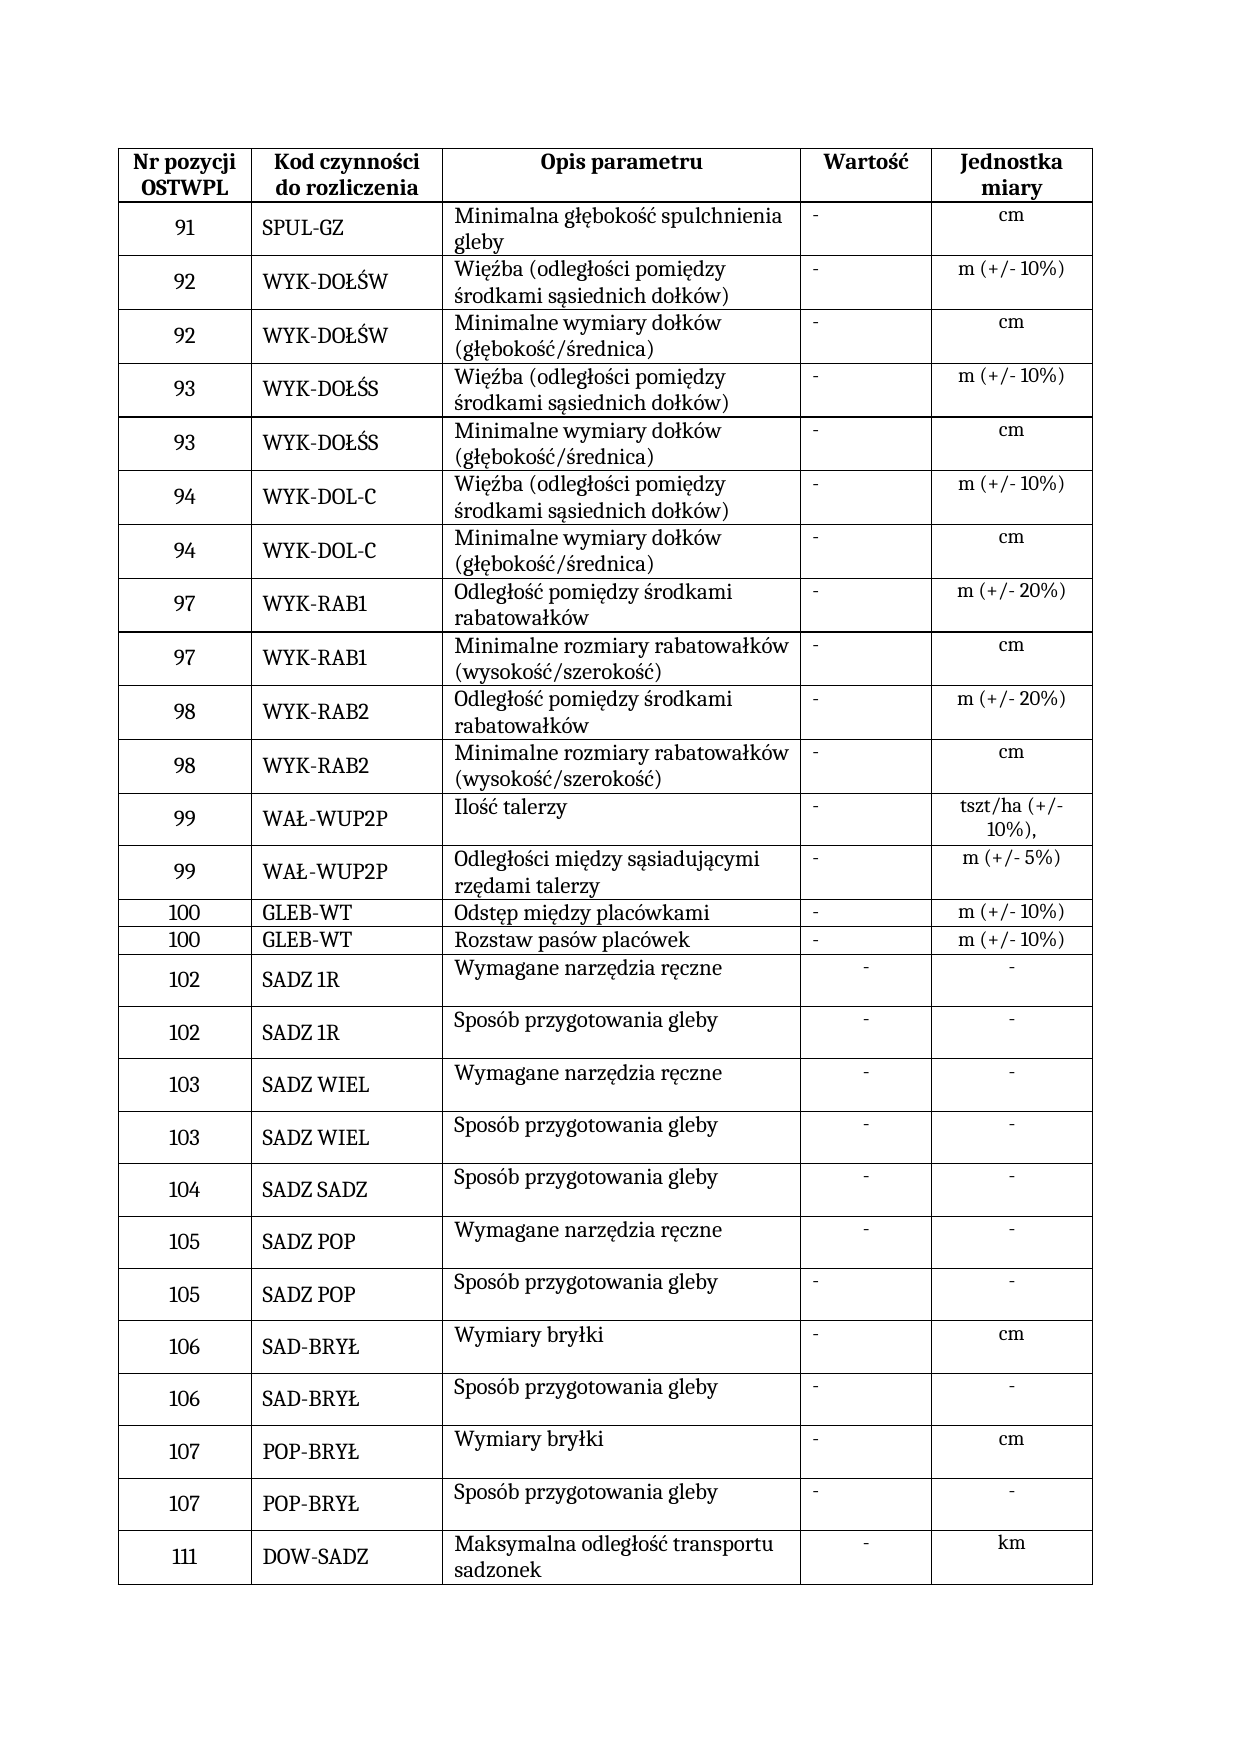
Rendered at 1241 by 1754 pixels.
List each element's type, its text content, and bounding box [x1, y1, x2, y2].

table_cell cm [932, 740, 1092, 793]
table_cell - [801, 1269, 931, 1320]
table_cell GLEB-WT [252, 900, 442, 926]
table_cell WYK-DOŁŚS [252, 364, 442, 416]
table_cell m (+/- 20%) [932, 579, 1092, 631]
table_cell 107 [119, 1426, 251, 1477]
table_cell Sposób przygotowania gleby [443, 1112, 800, 1163]
table_cell SADZ WIEL [252, 1059, 442, 1111]
table_cell 97 [119, 633, 251, 685]
table_cell - [801, 1007, 931, 1058]
table_cell WYK-DOL-C [252, 471, 442, 524]
table_cell - [932, 1059, 1092, 1111]
table_cell WYK-DOŁŚW [252, 310, 442, 363]
table_cell WYK-DOŁŚW [252, 256, 442, 309]
table_cell - [932, 1479, 1092, 1530]
table_cell WYK-RAB2 [252, 740, 442, 793]
table_cell - [801, 203, 931, 255]
table_cell 103 [119, 1059, 251, 1111]
table_cell Ilość talerzy [443, 794, 800, 845]
table_cell Więźba (odległości pomiędzy środkami sąsiednich dołków) [443, 364, 800, 416]
table_cell 92 [119, 256, 251, 309]
table_cell WYK-RAB1 [252, 579, 442, 631]
table_cell Minimalne rozmiary rabatowałków (wysokość/szerokość) [443, 633, 800, 685]
table_cell 99 [119, 794, 251, 845]
table_cell Rozstaw pasów placówek [443, 927, 800, 953]
table_cell Więźba (odległości pomiędzy środkami sąsiednich dołków) [443, 256, 800, 309]
table_cell POP-BRYŁ [252, 1426, 442, 1477]
table_cell 105 [119, 1217, 251, 1268]
table_cell Wymiary bryłki [443, 1321, 800, 1373]
table_cell WAŁ-WUP2P [252, 846, 442, 899]
table_cell Sposób przygotowania gleby [443, 1269, 800, 1320]
table_cell - [801, 846, 931, 899]
table_cell Więźba (odległości pomiędzy środkami sąsiednich dołków) [443, 471, 800, 524]
table_cell 103 [119, 1112, 251, 1163]
table_cell cm [932, 310, 1092, 363]
table_cell Wymagane narzędzia ręczne [443, 1217, 800, 1268]
table_cell - [801, 364, 931, 416]
table_cell - [801, 740, 931, 793]
table_cell 105 [119, 1269, 251, 1320]
table_cell 98 [119, 686, 251, 739]
table_cell Minimalne wymiary dołków (głębokość/średnica) [443, 418, 800, 470]
table_cell - [801, 686, 931, 739]
table_cell Sposób przygotowania gleby [443, 1007, 800, 1058]
table_cell - [801, 1164, 931, 1216]
table_cell - [801, 471, 931, 524]
table_cell 94 [119, 525, 251, 578]
table_header Opis parametru [443, 149, 800, 201]
table_cell 93 [119, 364, 251, 416]
table_cell - [801, 1426, 931, 1477]
table_cell - [801, 900, 931, 926]
table_cell DOW-SADZ [252, 1531, 442, 1584]
table_cell - [932, 1217, 1092, 1268]
table_header Jednostka miary [932, 149, 1092, 201]
table_cell - [801, 1059, 931, 1111]
table_cell - [801, 418, 931, 470]
table_cell 97 [119, 579, 251, 631]
table_cell 92 [119, 310, 251, 363]
table_cell Minimalna głębokość spulchnienia gleby [443, 203, 800, 255]
table_cell m (+/- 10%) [932, 256, 1092, 309]
table_cell Minimalne wymiary dołków (głębokość/średnica) [443, 310, 800, 363]
table_cell km [932, 1531, 1092, 1584]
table_cell Odległość pomiędzy środkami rabatowałków [443, 579, 800, 631]
table_cell Sposób przygotowania gleby [443, 1374, 800, 1425]
table_cell cm [932, 525, 1092, 578]
table_cell - [932, 1164, 1092, 1216]
table_cell - [801, 1479, 931, 1530]
table_cell 93 [119, 418, 251, 470]
table_cell Minimalne wymiary dołków (głębokość/średnica) [443, 525, 800, 578]
table_cell - [801, 633, 931, 685]
table_cell - [801, 955, 931, 1006]
table_cell cm [932, 203, 1092, 255]
table_cell m (+/- 5%) [932, 846, 1092, 899]
table_cell Odstęp między placówkami [443, 900, 800, 926]
table_cell - [801, 1374, 931, 1425]
table_cell 106 [119, 1374, 251, 1425]
table_cell - [801, 1321, 931, 1373]
table_cell Wymiary bryłki [443, 1426, 800, 1477]
table_cell SAD-BRYŁ [252, 1321, 442, 1373]
table_cell 102 [119, 955, 251, 1006]
table_cell SADZ POP [252, 1217, 442, 1268]
table_cell SADZ SADZ [252, 1164, 442, 1216]
table_cell m (+/- 10%) [932, 471, 1092, 524]
table_cell cm [932, 418, 1092, 470]
table_cell Odległość pomiędzy środkami rabatowałków [443, 686, 800, 739]
table_cell 100 [119, 927, 251, 953]
table_cell Odległości między sąsiadującymi rzędami talerzy [443, 846, 800, 899]
table_cell 106 [119, 1321, 251, 1373]
table_cell cm [932, 633, 1092, 685]
table_cell - [801, 310, 931, 363]
table_cell m (+/- 10%) [932, 927, 1092, 953]
table_cell 99 [119, 846, 251, 899]
table_cell Sposób przygotowania gleby [443, 1164, 800, 1216]
table_cell - [801, 256, 931, 309]
table_cell - [801, 1531, 931, 1584]
table_cell WAŁ-WUP2P [252, 794, 442, 845]
table_cell m (+/- 10%) [932, 364, 1092, 416]
table_cell 100 [119, 900, 251, 926]
table_cell SAD-BRYŁ [252, 1374, 442, 1425]
table_cell tszt/ha (+/- 10%), [932, 794, 1092, 845]
table_cell Maksymalna odległość transportu sadzonek [443, 1531, 800, 1584]
table_cell - [932, 1269, 1092, 1320]
table_cell m (+/- 10%) [932, 900, 1092, 926]
table_cell SPUL-GZ [252, 203, 442, 255]
table_cell 98 [119, 740, 251, 793]
table_cell 107 [119, 1479, 251, 1530]
table_cell cm [932, 1321, 1092, 1373]
table_cell SADZ WIEL [252, 1112, 442, 1163]
table_header Wartość [801, 149, 931, 201]
table_cell - [932, 955, 1092, 1006]
table_cell GLEB-WT [252, 927, 442, 953]
table_cell - [932, 1112, 1092, 1163]
table_cell - [801, 1112, 931, 1163]
table_cell WYK-DOŁŚS [252, 418, 442, 470]
table_header Kod czynności do rozliczenia [252, 149, 442, 201]
table_cell WYK-DOL-C [252, 525, 442, 578]
table_cell WYK-RAB1 [252, 633, 442, 685]
table_cell 104 [119, 1164, 251, 1216]
table_cell - [932, 1374, 1092, 1425]
table_cell m (+/- 20%) [932, 686, 1092, 739]
table_cell WYK-RAB2 [252, 686, 442, 739]
table_cell - [801, 794, 931, 845]
table_cell POP-BRYŁ [252, 1479, 442, 1530]
table_cell - [801, 525, 931, 578]
table_cell SADZ POP [252, 1269, 442, 1320]
table_cell 102 [119, 1007, 251, 1058]
table_cell SADZ 1R [252, 955, 442, 1006]
table_cell Minimalne rozmiary rabatowałków (wysokość/szerokość) [443, 740, 800, 793]
table_cell Wymagane narzędzia ręczne [443, 1059, 800, 1111]
table_cell - [801, 927, 931, 953]
table_cell 91 [119, 203, 251, 255]
table_cell - [801, 1217, 931, 1268]
table_cell Wymagane narzędzia ręczne [443, 955, 800, 1006]
table_cell cm [932, 1426, 1092, 1477]
table_header Nr pozycji OSTWPL [119, 149, 251, 201]
table_cell Sposób przygotowania gleby [443, 1479, 800, 1530]
table_cell 94 [119, 471, 251, 524]
table_cell 111 [119, 1531, 251, 1584]
table_cell - [932, 1007, 1092, 1058]
table_cell - [801, 579, 931, 631]
table_cell SADZ 1R [252, 1007, 442, 1058]
